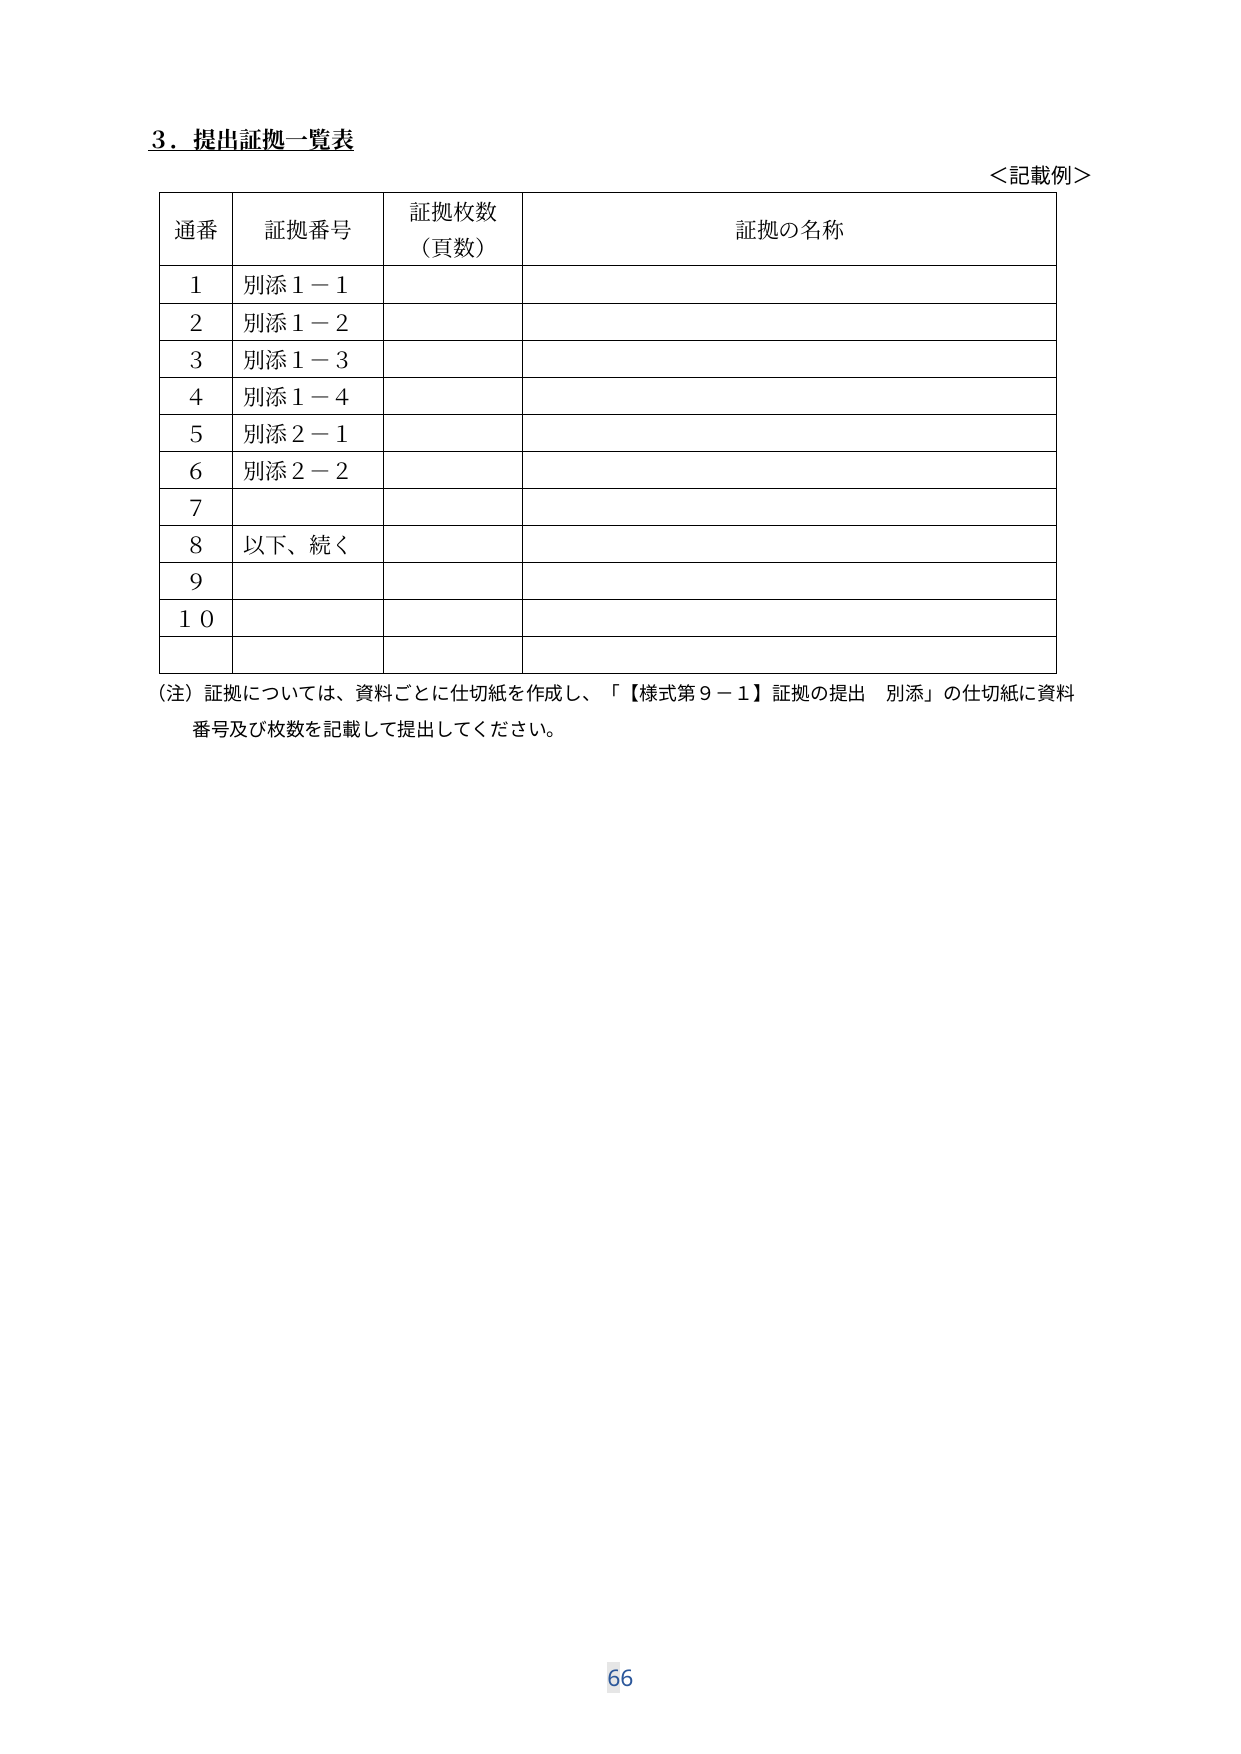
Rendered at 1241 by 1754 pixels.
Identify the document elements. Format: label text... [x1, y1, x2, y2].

table_cell [523, 526, 1056, 562]
text ３．提出証拠一覧表 [148, 120, 1092, 156]
table_cell 以下、続く [233, 526, 383, 562]
list （注）証拠については、資料ごとに仕切紙を作成し、「【様式第９－１】証拠の提出 別添」の仕切紙に資料番号及び枚数を記載して提出してください。 [148, 674, 1078, 746]
table_cell [384, 266, 522, 302]
table_header 通番 [160, 193, 232, 265]
table_cell ２ [160, 304, 232, 339]
table_cell ３ [160, 341, 232, 377]
table_cell [160, 637, 232, 673]
table_cell [384, 304, 522, 339]
table_cell [384, 563, 522, 599]
table_cell [523, 415, 1056, 451]
table_cell [523, 378, 1056, 414]
table_cell [384, 600, 522, 636]
table_cell [384, 526, 522, 562]
table_cell 別添１－３ [233, 341, 383, 377]
table_cell 別添２－２ [233, 452, 383, 488]
table_cell １ [160, 266, 232, 302]
table_cell [233, 563, 383, 599]
table_cell [384, 637, 522, 673]
table_cell 別添２－１ [233, 415, 383, 451]
table_cell ６ [160, 452, 232, 488]
table_cell １０ [160, 600, 232, 636]
table_header 証拠番号 [233, 193, 383, 265]
table_cell [523, 489, 1056, 525]
table_cell ４ [160, 378, 232, 414]
table_cell [384, 378, 522, 414]
table_cell [384, 341, 522, 377]
table_cell [523, 637, 1056, 673]
table_cell [233, 489, 383, 525]
table_cell [233, 600, 383, 636]
table_cell ７ [160, 489, 232, 525]
table_cell [384, 415, 522, 451]
table_cell [523, 563, 1056, 599]
text ＜記載例＞ [148, 156, 1092, 192]
table_cell [384, 452, 522, 488]
table_cell ８ [160, 526, 232, 562]
table_header 証拠枚数 （頁数） [384, 193, 522, 265]
table_cell [523, 304, 1056, 339]
table_cell 別添１－４ [233, 378, 383, 414]
table_cell ５ [160, 415, 232, 451]
table_cell [523, 266, 1056, 302]
table_cell [523, 600, 1056, 636]
table_cell ９ [160, 563, 232, 599]
table_cell [523, 452, 1056, 488]
table_header 証拠の名称 [523, 193, 1056, 265]
table_cell [233, 637, 383, 673]
table_cell 別添１－２ [233, 304, 383, 339]
table_cell 別添１－１ [233, 266, 383, 302]
table_cell [384, 489, 522, 525]
table_cell [523, 341, 1056, 377]
